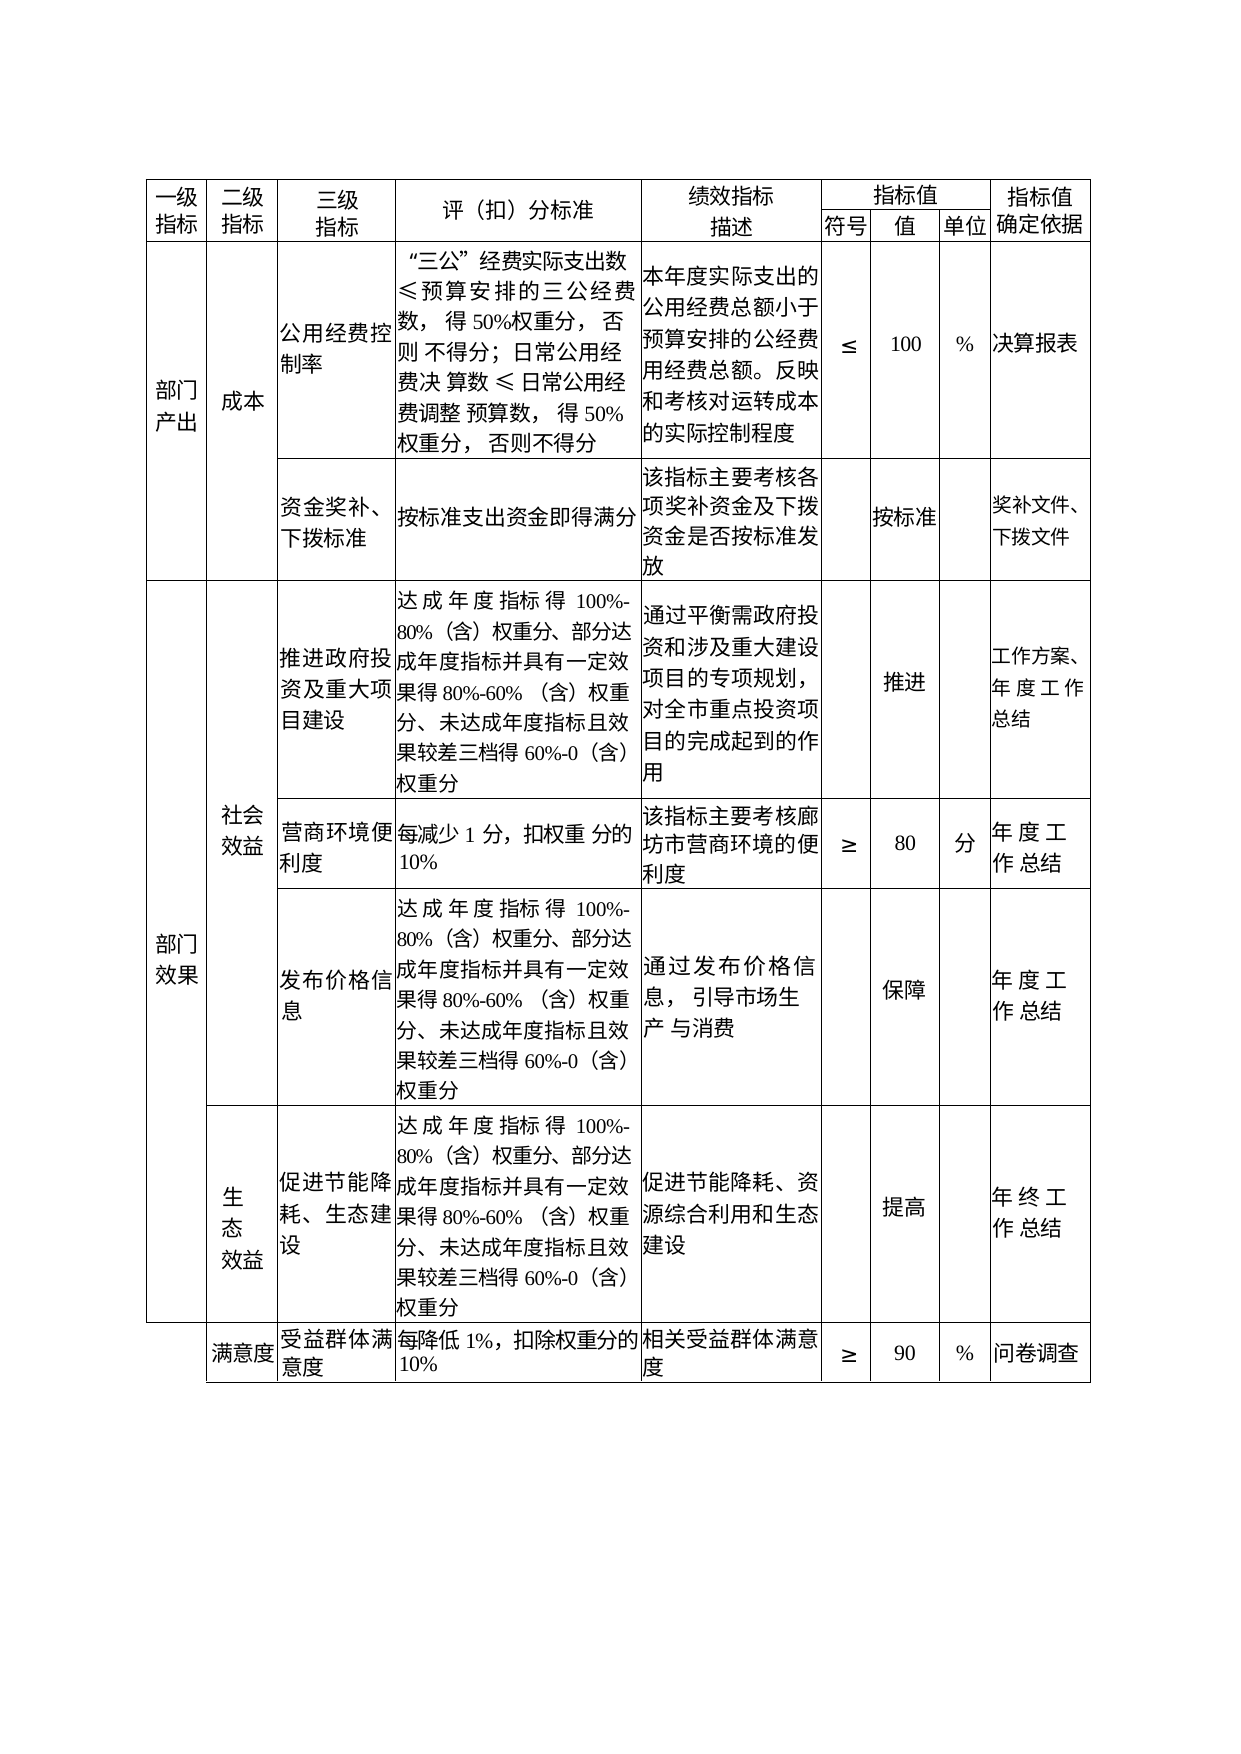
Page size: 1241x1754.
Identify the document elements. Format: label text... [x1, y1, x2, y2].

table_cell 促进节能降 耗、生态建 设 [278, 1106, 395, 1322]
table_cell 促进节能降耗、资 源综合利用和生态 建设 [642, 1106, 821, 1322]
table_cell 满意度 [207, 1323, 277, 1381]
table_cell 决算报表 [991, 242, 1090, 458]
table_cell [822, 459, 870, 580]
table_cell 提高 [871, 1106, 939, 1322]
table_cell 分 [940, 799, 990, 888]
table_cell 按标准支出资金即得满分 [396, 459, 641, 580]
table_cell 问卷调查 [991, 1323, 1090, 1381]
table_header 二级 指标 [207, 180, 277, 241]
table_cell [822, 889, 870, 1105]
table_cell 年 终 工 作 总结 [991, 1106, 1090, 1322]
table_cell [940, 889, 990, 1105]
table_cell 生态 效益 [207, 1106, 277, 1322]
table_cell 该指标主要考核各 项奖补资金及下拨 资金是否按标准发 放 [642, 459, 821, 580]
table_cell [940, 459, 990, 580]
table_cell 社会 效益 [207, 581, 277, 1105]
table_cell 单位 [940, 210, 990, 241]
table_cell % [940, 1323, 990, 1381]
table_header 评（扣）分标准 [396, 180, 641, 241]
table_header 三级 指标 [278, 180, 395, 241]
table_header 指标值 确定依据 [991, 180, 1090, 241]
table_cell 年 度 工 作 总结 [991, 889, 1090, 1105]
table_cell 相关受益群体满意 度 [642, 1323, 821, 1381]
table_header 指标值 [822, 180, 990, 209]
table_cell 公用经费控 制率 [278, 242, 395, 458]
table_cell 符号 [822, 210, 870, 241]
table_cell ≥ [822, 1323, 870, 1381]
table_cell % [940, 242, 990, 458]
table_cell 每减少 1 分，扣权重 分的 10% [396, 799, 641, 888]
table_cell [940, 1106, 990, 1322]
table_cell 90 [871, 1323, 939, 1381]
table_cell 年 度 工 作 总结 [991, 799, 1090, 888]
table_cell [822, 1106, 870, 1322]
table_cell 成本 [207, 242, 277, 580]
table_cell [822, 581, 870, 797]
table_cell 推进政府投 资及重大项 目建设 [278, 581, 395, 797]
table_cell 通过发布价格信 息， 引导市场生产 与消费 [642, 889, 821, 1105]
table_cell 按标准 [871, 459, 939, 580]
table_cell 奖补文件、 下拨文件 [991, 459, 1090, 580]
table_cell ≥ [822, 799, 870, 888]
table_cell 80 [871, 799, 939, 888]
table_header 绩效指标 描述 [642, 180, 821, 241]
table_cell 该指标主要考核廊 坊市营商环境的便 利度 [642, 799, 821, 888]
table_cell 工作方案、 年 度 工 作 总结 [991, 581, 1090, 797]
table_cell 营商环境便 利度 [278, 799, 395, 888]
table_cell [940, 581, 990, 797]
table_cell 资金奖补、 下拨标准 [278, 459, 395, 580]
table_cell 达 成 年 度 指标 得 100%- 80%（含）权重分、部分达 成年度指标并具有一定效 果得 80%-60% （含）权重 分、未达成年度指标且效 果较差三档得 60%-0（含） 权重分 [396, 581, 641, 797]
table_cell 达 成 年 度 指标 得 100%- 80%（含）权重分、部分达 成年度指标并具有一定效 果得 80%-60% （含）权重 分、未达成年度指标且效 果较差三档得 60%-0（含） 权重分 [396, 889, 641, 1105]
table_cell 发布价格信 息 [278, 889, 395, 1105]
table_cell 每降低 1%，扣除权重分的 10% [396, 1323, 641, 1381]
table_cell 本年度实际支出的 公用经费总额小于 预算安排的公经费 用经费总额。反映 和考核对运转成本 的实际控制程度 [642, 242, 821, 458]
table_cell 受益群体满 意度 [278, 1323, 395, 1381]
table_header 一级 指标 [147, 180, 206, 241]
table_cell 部门 产出 [147, 242, 206, 580]
table_cell 保障 [871, 889, 939, 1105]
table_cell ≤ [822, 242, 870, 458]
table_cell 推进 [871, 581, 939, 797]
table_cell 通过平衡需政府投 资和涉及重大建设 项目的专项规划， 对全市重点投资项 目的完成起到的作 用 [642, 581, 821, 797]
table_cell 达 成 年 度 指标 得 100%- 80%（含）权重分、部分达 成年度指标并具有一定效 果得 80%-60% （含）权重 分、未达成年度指标且效 果较差三档得 60%-0（含） 权重分 [396, 1106, 641, 1322]
table_cell 部门 效果 [147, 581, 206, 1322]
table_cell 100 [871, 242, 939, 458]
table_cell “三公”经费实际支出数 ≤预算安排的三公经费 数， 得 50%权重分， 否则 不得分；日常公用经费决 算数 ≤ 日常公用经费调整 预算数， 得 50%权重分， 否则不得分 [396, 242, 641, 458]
table_cell 值 [871, 210, 939, 241]
